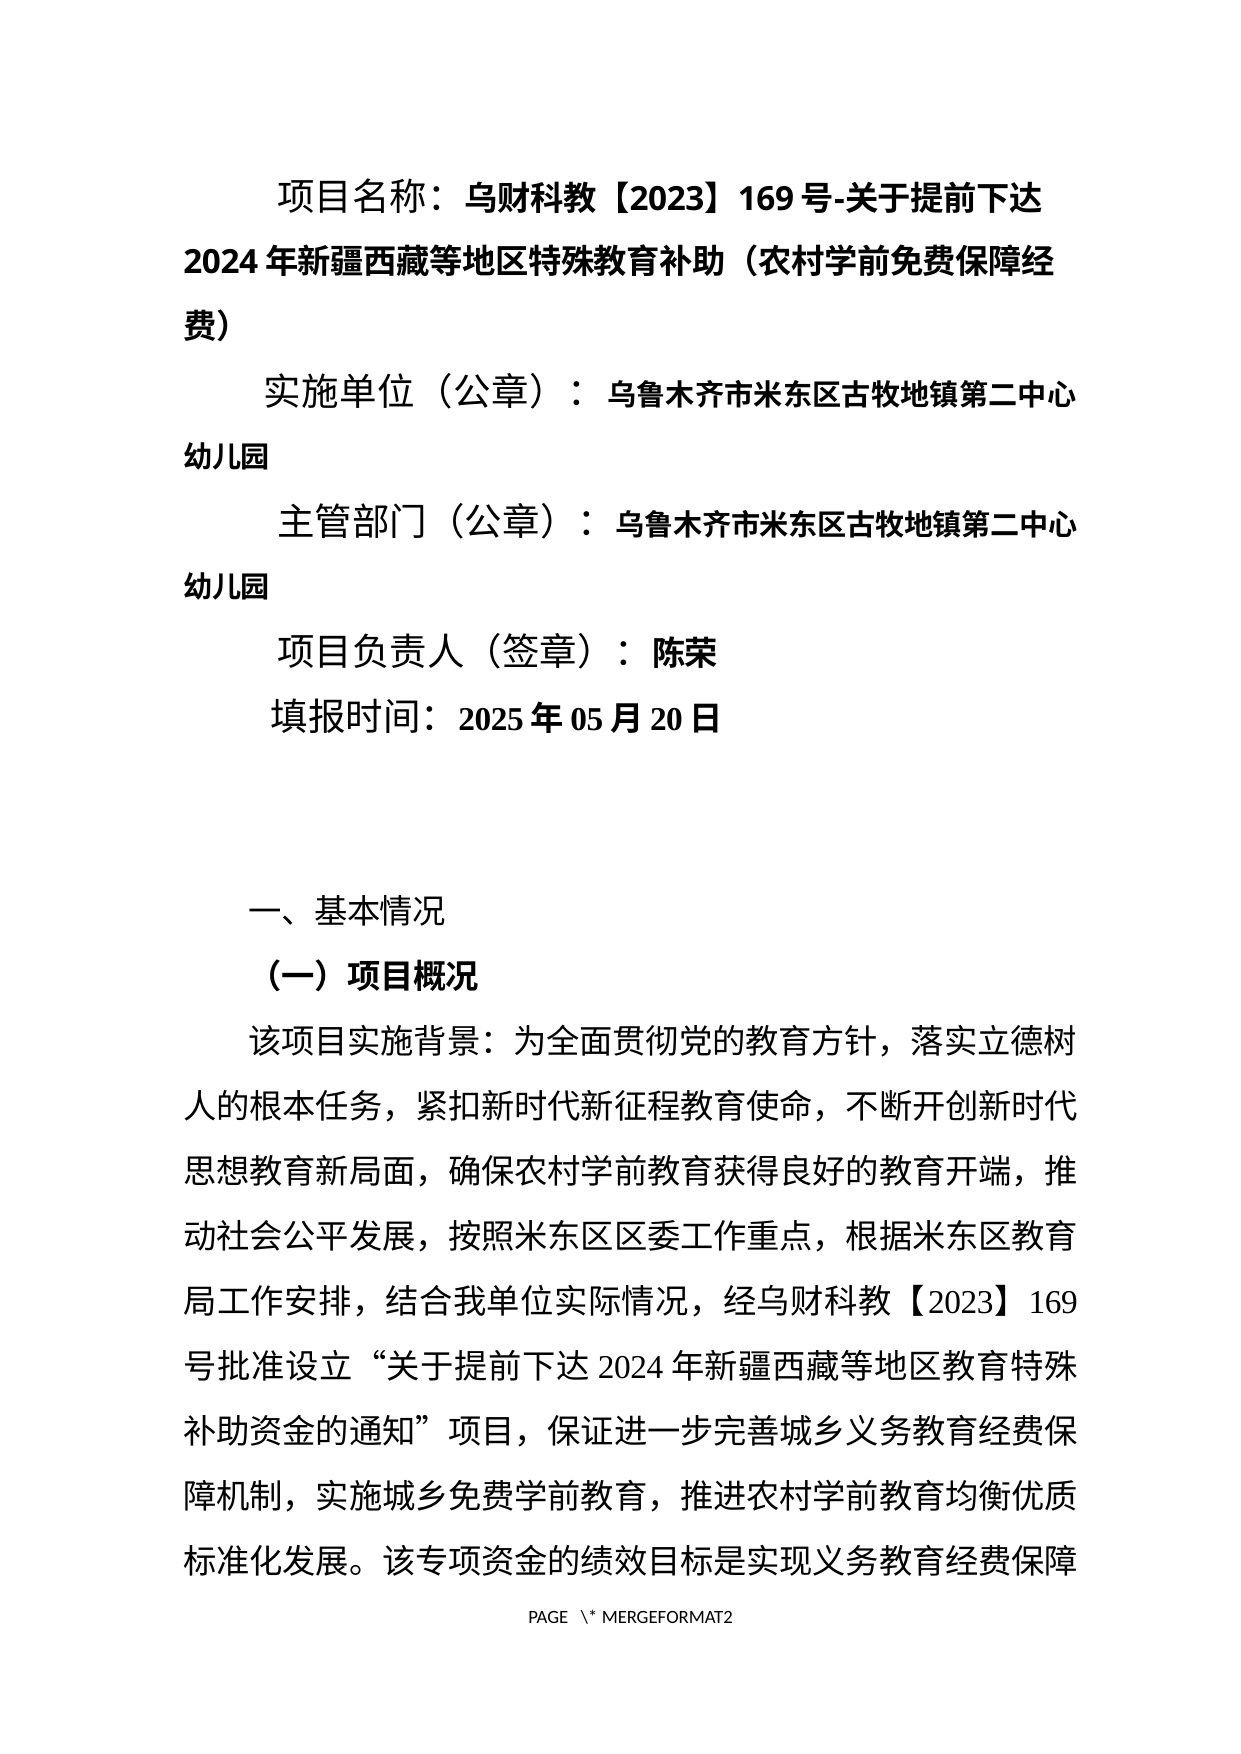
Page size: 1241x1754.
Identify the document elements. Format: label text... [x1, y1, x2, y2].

text 主管部门（公章）：乌鲁木齐市米东区古牧地镇第二中心幼儿园 [183, 487, 1078, 617]
text 填报时间：2025年05月20日 [211, 682, 1078, 747]
text 实施单位（公章）：乌鲁木齐市米东区古牧地镇第二中心幼儿园 [183, 357, 1078, 487]
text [183, 1007, 1078, 1592]
text 项目负责人（签章）：陈荣 [183, 617, 1078, 682]
text （一）项目概况 [183, 942, 1078, 1007]
text 一、基本情况 [183, 877, 1078, 942]
text 项目名称：乌财科教【2023】169号-关于提前下达2024年新疆西藏等地区特殊教育补助（农村学前免费保障经费） [183, 162, 1078, 357]
